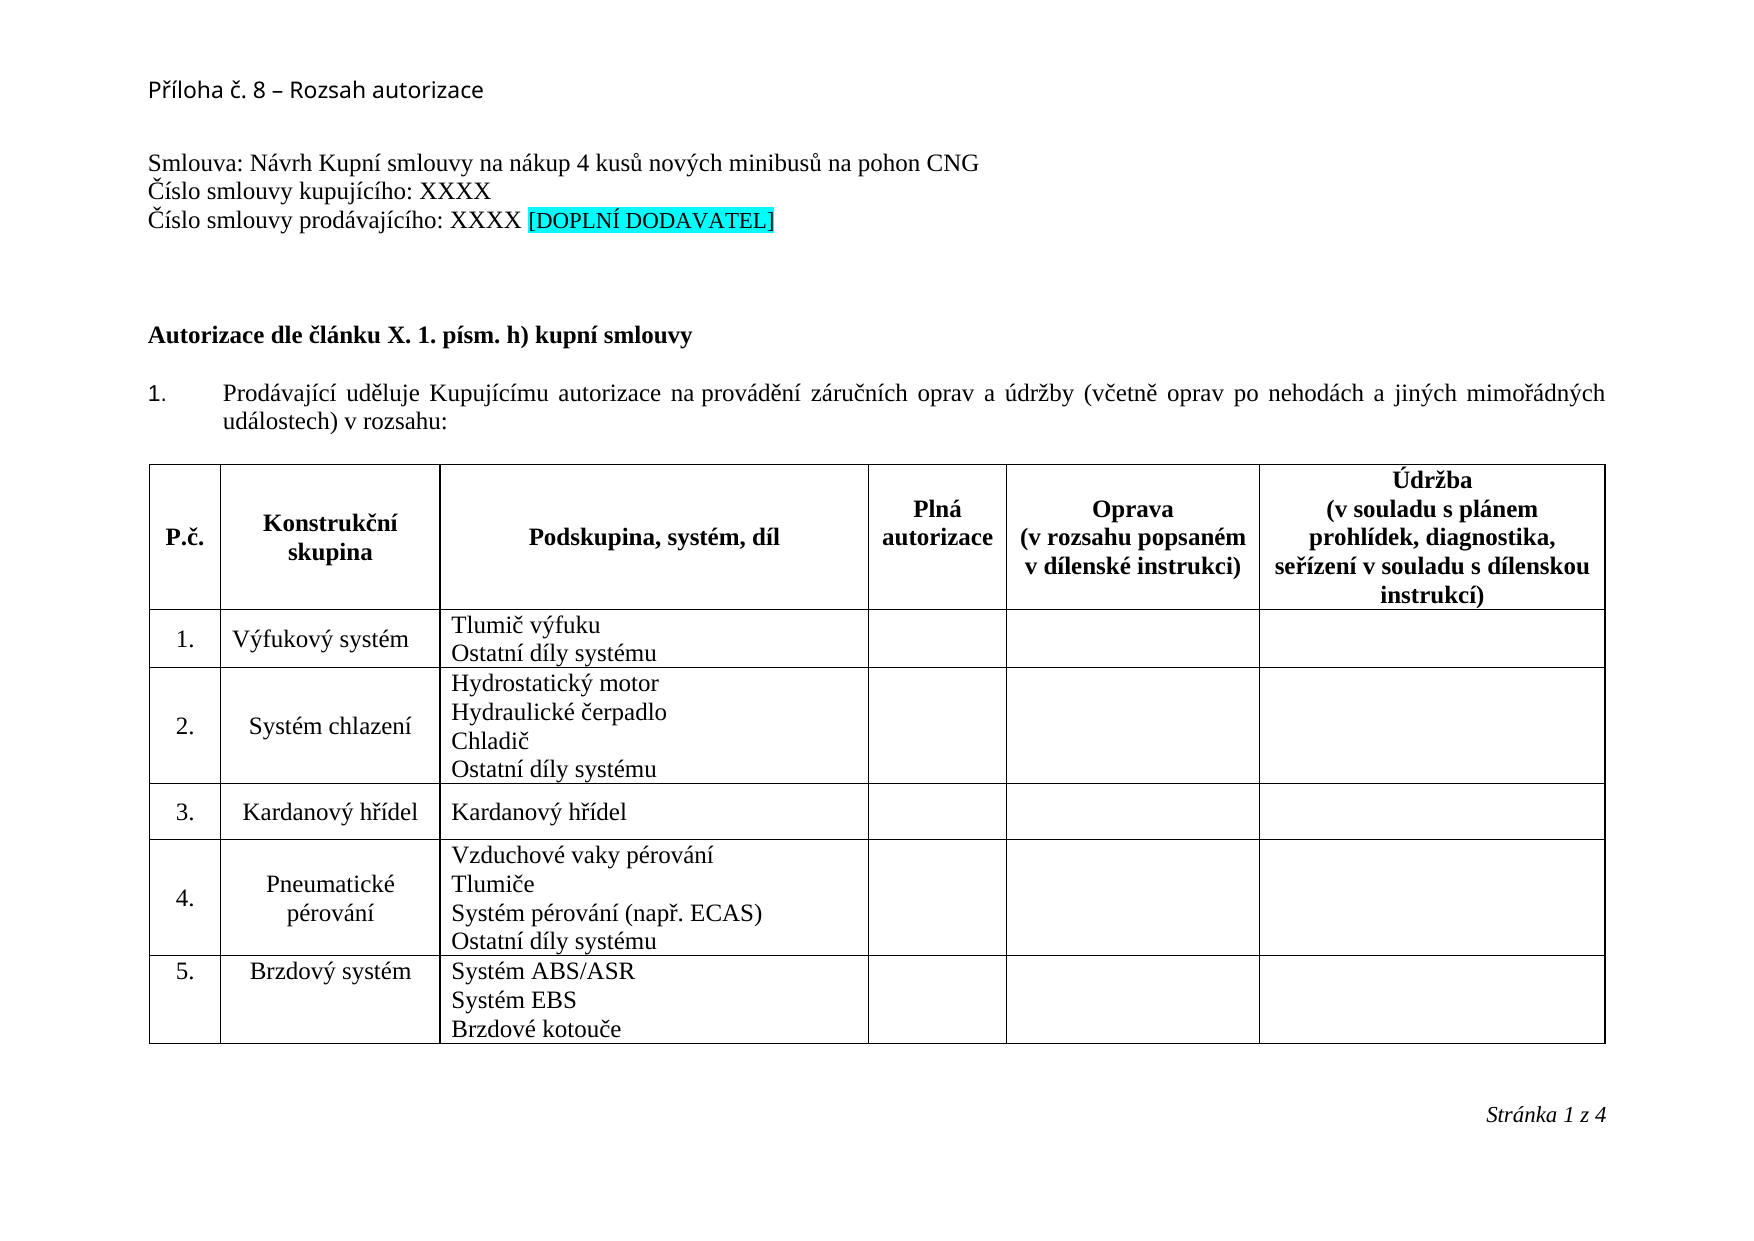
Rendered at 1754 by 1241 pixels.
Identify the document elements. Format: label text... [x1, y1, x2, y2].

table_cell [1260, 840, 1604, 955]
table_cell Brzdový systém [221, 956, 439, 1042]
table_header P.č. [150, 465, 220, 609]
table_cell [1260, 784, 1604, 839]
table_cell 2. [150, 668, 220, 783]
table_cell Systém chlazení [221, 668, 439, 783]
table_cell [1260, 668, 1604, 783]
table_header Konstrukční skupina [221, 465, 439, 609]
table_header Oprava (v rozsahu popsaném v dílenské instrukci) [1007, 465, 1259, 609]
list Prodávající uděluje Kupujícímu autorizace na provádění záručních oprav a údržby (včetně oprav po nehodách a jiných mimořádných událostech) v rozsahu: [148, 378, 1606, 435]
table_cell [869, 610, 1006, 667]
table_header Údržba (v souladu s plánem prohlídek, diagnostika, seřízení v souladu s dílenskou instrukcí) [1260, 465, 1604, 609]
text Číslo smlouvy prodávajícího: XXXX [DOPLNÍ DODAVATEL] [148, 205, 1606, 234]
table_cell Tlumič výfuku Ostatní díly systému [441, 610, 868, 667]
text Číslo smlouvy kupujícího: XXXX [148, 176, 1606, 205]
table_cell [1007, 840, 1259, 955]
text Smlouva: Návrh Kupní smlouvy na nákup 4 kusů nových minibusů na pohon CNG [148, 148, 1606, 176]
table_cell Pneumatické pérování [221, 840, 439, 955]
table_cell [1260, 956, 1604, 1042]
table_cell Výfukový systém [221, 610, 439, 667]
table_cell [1007, 610, 1259, 667]
table_cell Vzduchové vaky pérování Tlumiče Systém pérování (např. ECAS) Ostatní díly systému [441, 840, 868, 955]
table_cell [1260, 610, 1604, 667]
text Autorizace dle článku X. 1. písm. h) kupní smlouvy [148, 320, 1606, 349]
table_cell [1007, 668, 1259, 783]
table_cell 4. [150, 840, 220, 955]
table_cell 1. [150, 610, 220, 667]
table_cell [441, 956, 868, 1042]
table_cell [1007, 784, 1259, 839]
table_header Podskupina, systém, díl [441, 465, 868, 609]
table_cell Kardanový hřídel [221, 784, 439, 839]
table_cell [869, 668, 1006, 783]
table_cell 5. [150, 956, 220, 1042]
table_cell 3. [150, 784, 220, 839]
table_cell Kardanový hřídel [441, 784, 868, 839]
table_cell [869, 956, 1006, 1042]
table_cell [869, 784, 1006, 839]
table_cell Hydrostatický motor Hydraulické čerpadlo Chladič Ostatní díly systému [441, 668, 868, 783]
table_cell [869, 840, 1006, 955]
table_cell [1007, 956, 1259, 1042]
table_header Plná autorizace [869, 465, 1006, 609]
